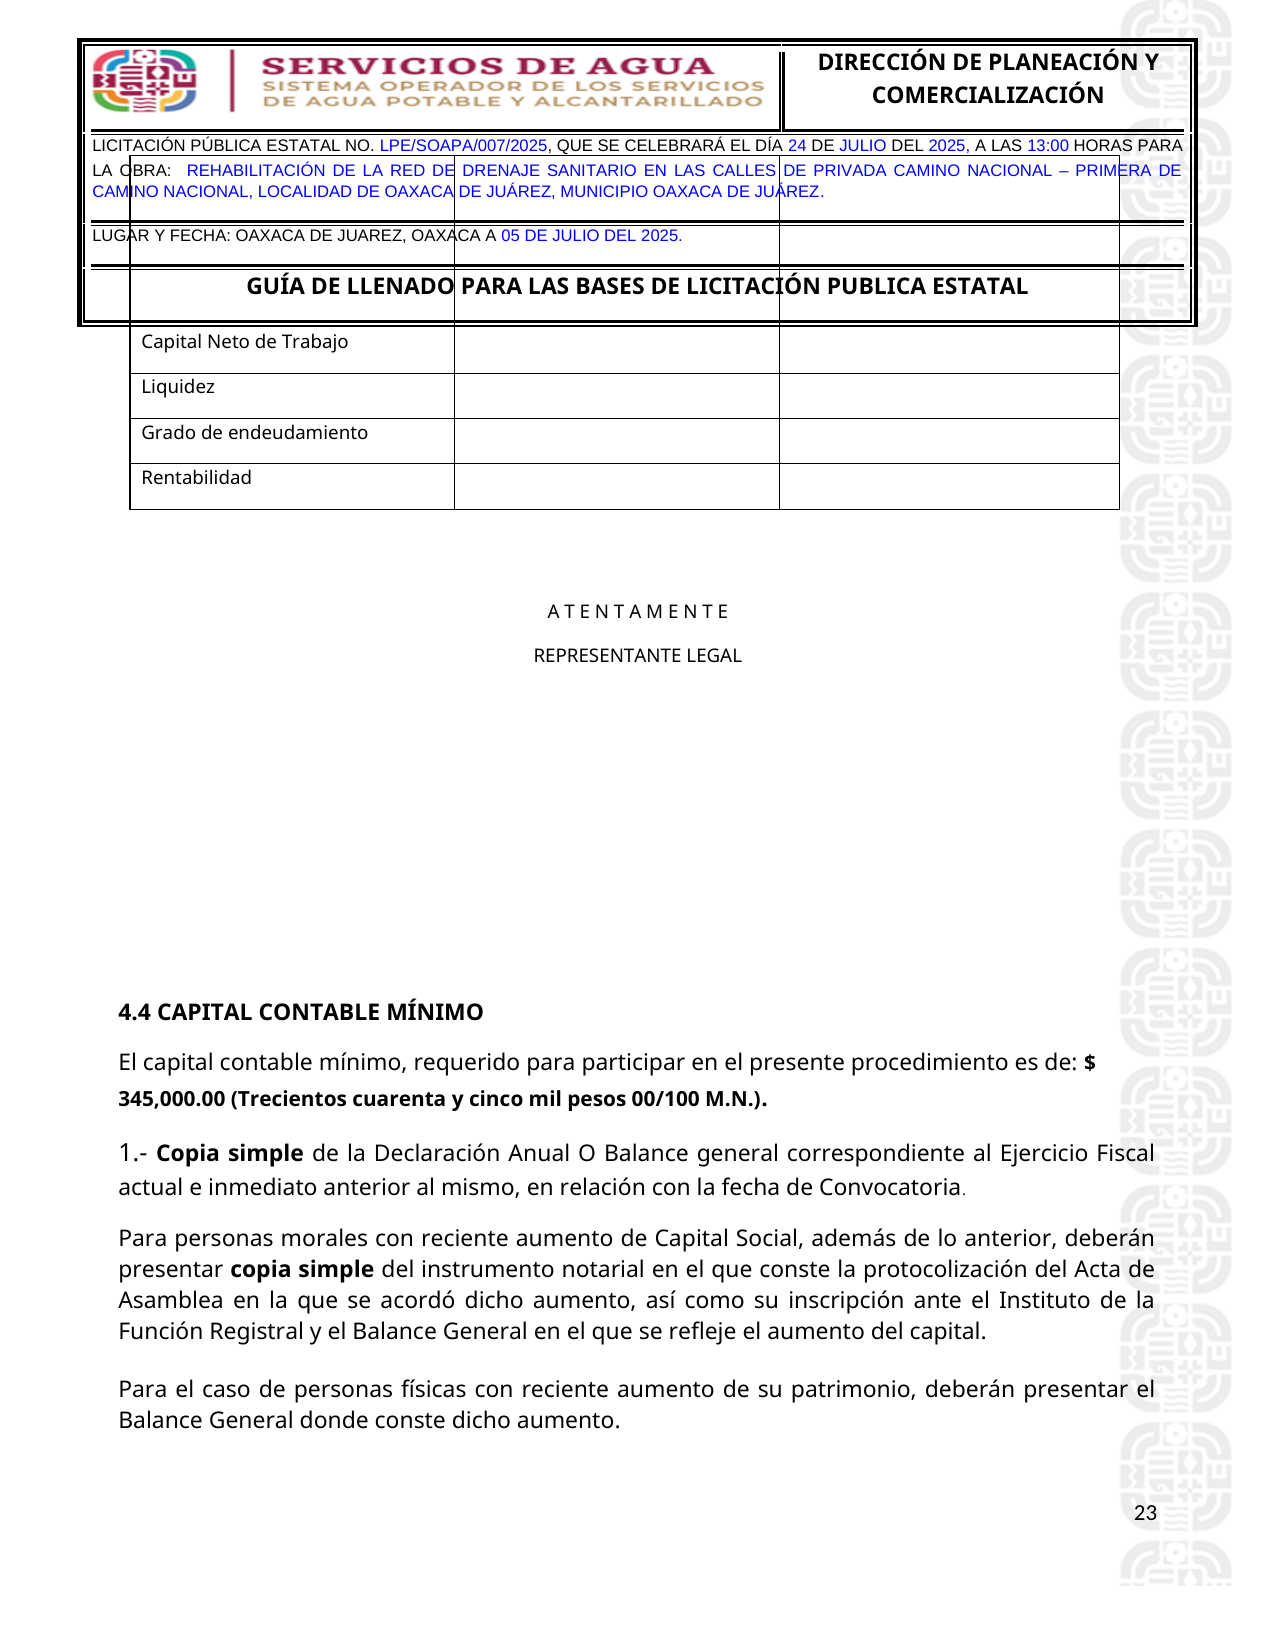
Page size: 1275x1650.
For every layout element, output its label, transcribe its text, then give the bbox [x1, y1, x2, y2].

table_cell [780, 226, 1119, 264]
table_cell [780, 270, 1119, 320]
picture [88, 46, 773, 123]
table_cell Liquidez [131, 374, 454, 418]
picture [1106, 56, 1114, 67]
table_cell [780, 464, 1119, 509]
table_cell Capital Neto de Trabajo [131, 226, 454, 264]
table_cell Capital Neto de Trabajo [131, 327, 454, 373]
text REPRESENTANTE LEGAL [118, 642, 1157, 668]
table_cell Grado de endeudamiento [131, 419, 454, 463]
text Para el caso de personas físicas con reciente aumento de su patrimonio, deberán presentar el Balance General donde conste dicho aumento. [118, 1373, 1157, 1435]
table_cell [780, 156, 1119, 220]
text El capital contable mínimo, requerido para participar en el presente procedimiento es de: $ 345,000.00 (Trecientos cuarenta y cinco mil pesos 00/100 M.N.). [118, 1046, 1157, 1113]
table_cell [455, 374, 779, 418]
picture [1105, 0, 1235, 1586]
picture [1105, 42, 1194, 325]
table_cell [780, 374, 1119, 418]
text 4.4 CAPITAL CONTABLE MÍNIMO [118, 996, 1157, 1027]
text A T E N T A M E N T E [118, 598, 1157, 623]
text 1.- Copia simple de la Declaración Anual O Balance general correspondiente al Ejercicio Fiscal actual e inmediato anterior al mismo, en relación con la fecha de Convocatoria. [118, 1134, 1157, 1202]
table_cell Capital Neto de Trabajo [131, 270, 454, 320]
table_cell [455, 226, 779, 264]
table_cell [780, 419, 1119, 463]
table_cell [455, 156, 779, 220]
table_cell [455, 270, 779, 320]
table_cell Capital Neto de Trabajo [131, 156, 454, 220]
table_cell [455, 464, 779, 509]
table_cell [455, 327, 779, 373]
table_cell [780, 327, 1119, 373]
text Para personas morales con reciente aumento de Capital Social, además de lo anterior, deberán presentar copia simple del instrumento notarial en el que conste la protocolización del Acta de Asamblea en la que se acordó dicho aumento, así como su inscripción ante el Instituto de la Función Registral y el Balance General en el que se refleje el aumento del capital. [118, 1221, 1157, 1346]
table_cell Rentabilidad [131, 464, 454, 509]
table_cell [455, 419, 779, 463]
